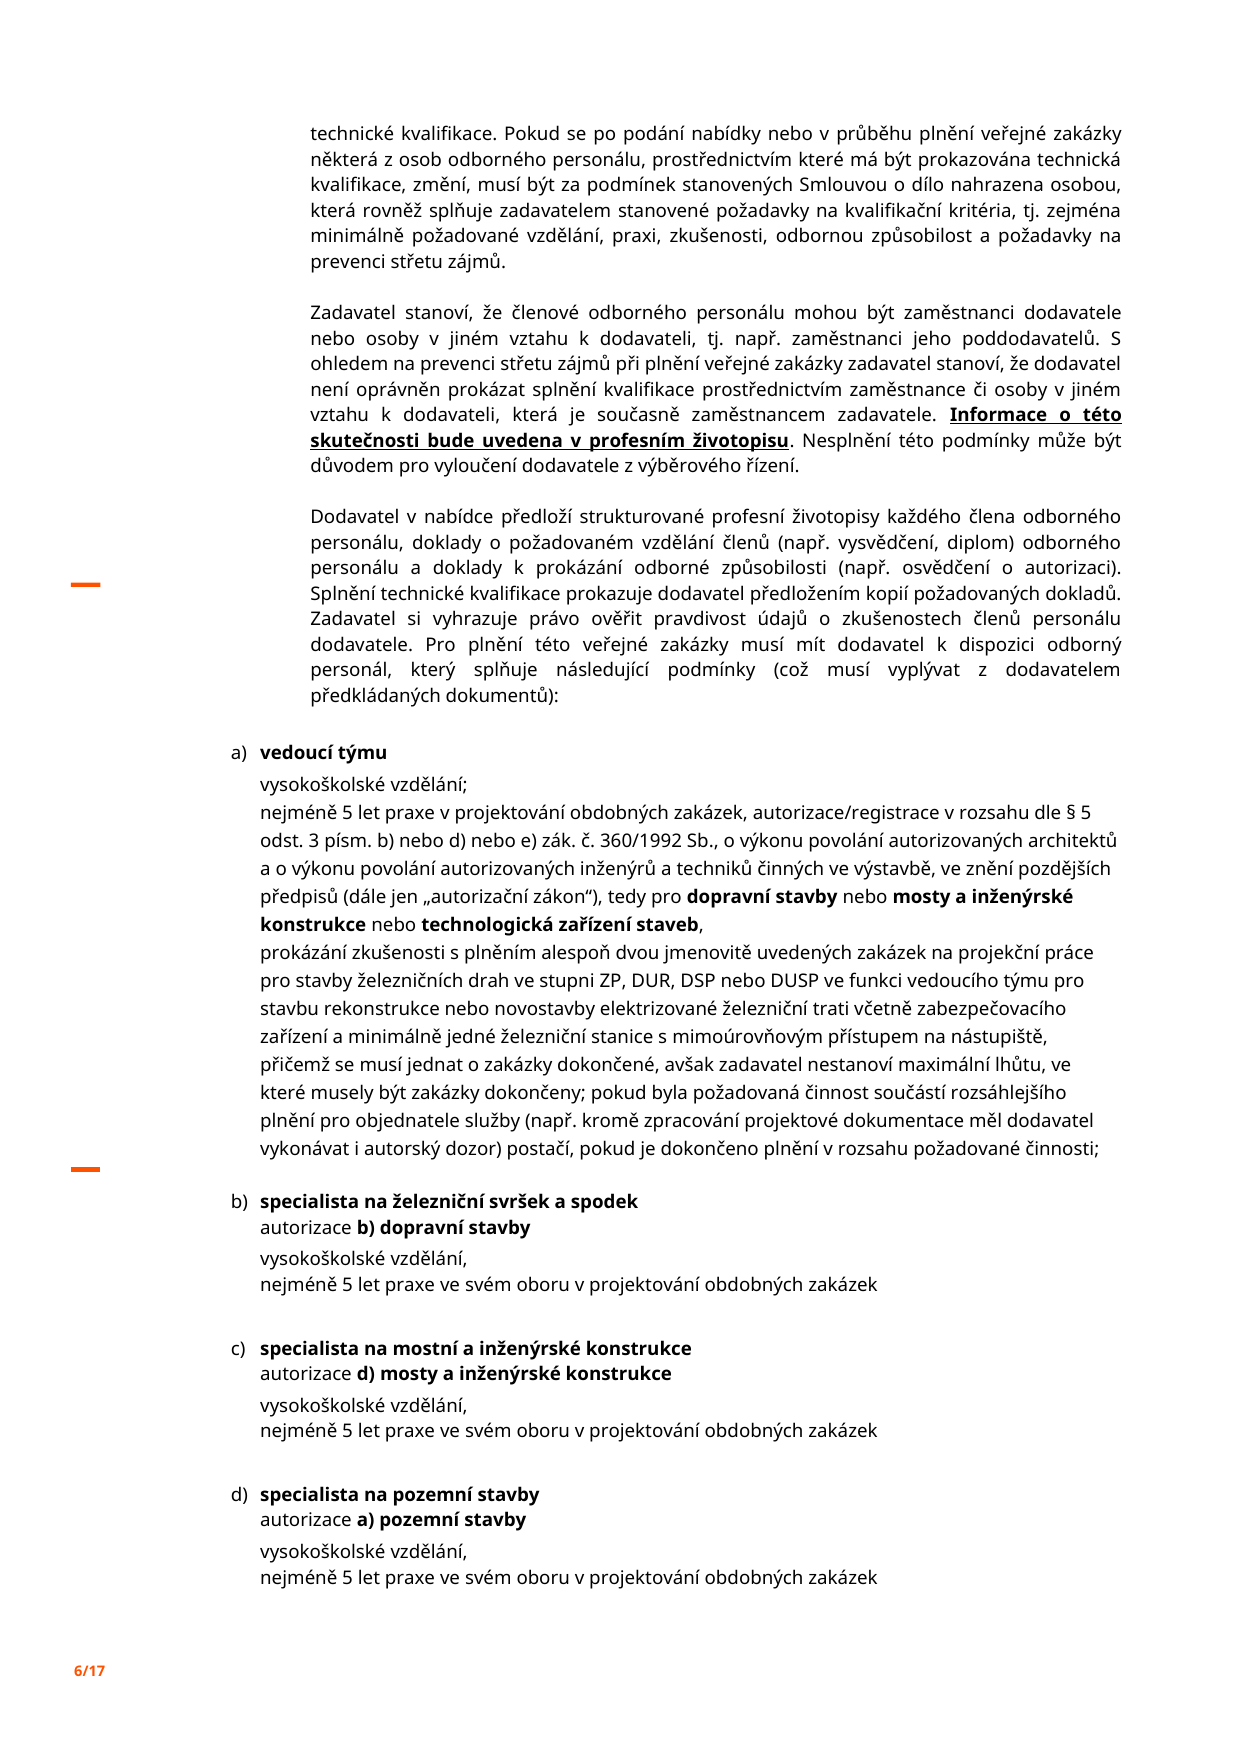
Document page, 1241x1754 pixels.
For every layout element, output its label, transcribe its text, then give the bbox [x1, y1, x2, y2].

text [260, 1538, 1122, 1589]
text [260, 1392, 1122, 1443]
text Dodavatel v nabídce předloží strukturované profesní životopisy každého člena odborného personálu, doklady o požadovaném vzdělání členů (např. vysvědčení, diplom) odborného personálu a doklady k prokázání odborné způsobilosti (např. osvědčení o autorizaci). Splnění technické kvalifikace prokazuje dodavatel předložením kopií požadovaných dokladů. Zadavatel si vyhrazuje právo ověřit pravdivost údajů o zkušenostech členů personálu dodavatele. Pro plnění této veřejné zakázky musí mít dodavatel k dispozici odborný personál, který splňuje následující podmínky (což musí vyplývat z dodavatelem předkládaných dokumentů): [310, 503, 1122, 708]
list specialista na železniční svršek a spodek autorizace b) dopravní stavby [231, 1188, 1122, 1239]
list vedoucí týmu [231, 739, 1122, 765]
text Zadavatel stanoví, že členové odborného personálu mohou být zaměstnanci dodavatele nebo osoby v jiném vztahu k dodavateli, tj. např. zaměstnanci jeho poddodavatelů. S ohledem na prevenci střetu zájmů při plnění veřejné zakázky zadavatel stanoví, že dodavatel není oprávněn prokázat splnění kvalifikace prostřednictvím zaměstnance či osoby v jiném vztahu k dodavateli, která je současně zaměstnancem zadavatele. Informace o této skutečnosti bude uvedena v profesním životopisu. Nesplnění této podmínky může být důvodem pro vyloučení dodavatele z výběrového řízení. [310, 299, 1122, 478]
text vysokoškolské vzdělání, nejméně 5 let praxe ve svém oboru v projektování obdobných zakázek [260, 1246, 1122, 1297]
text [310, 121, 1122, 274]
text vysokoškolské vzdělání; nejméně 5 let praxe v projektování obdobných zakázek, autorizace/registrace v rozsahu dle § 5 odst. 3 písm. b) nebo d) nebo e) zák. č. 360/1992 Sb., o výkonu povolání autorizovaných architektů a o výkonu povolání autorizovaných inženýrů a techniků činných ve výstavbě, ve znění pozdějších předpisů (dále jen „autorizační zákon“), tedy pro dopravní stavby nebo mosty a inženýrské konstrukce nebo technologická zařízení staveb, prokázání zkušenosti s plněním alespoň dvou jmenovitě uvedených zakázek na projekční práce pro stavby železničních drah ve stupni ZP, DUR, DSP nebo DUSP ve funkci vedoucího týmu pro stavbu rekonstrukce nebo novostavby elektrizované železniční trati včetně zabezpečovacího zařízení a minimálně jedné železniční stanice s mimoúrovňovým přístupem na nástupiště, přičemž se musí jednat o zakázky dokončené, avšak zadavatel nestanoví maximální lhůtu, ve které musely být zakázky dokončeny; pokud byla požadovaná činnost součástí rozsáhlejšího plnění pro objednatele služby (např. kromě zpracování projektové dokumentace měl dodavatel vykonávat i autorský dozor) postačí, pokud je dokončeno plnění v rozsahu požadované činnosti; [260, 771, 1122, 1161]
list specialista na mostní a inženýrské konstrukce autorizace d) mosty a inženýrské konstrukce [231, 1335, 1122, 1386]
list specialista na pozemní stavby autorizace a) pozemní stavby [231, 1481, 1122, 1532]
